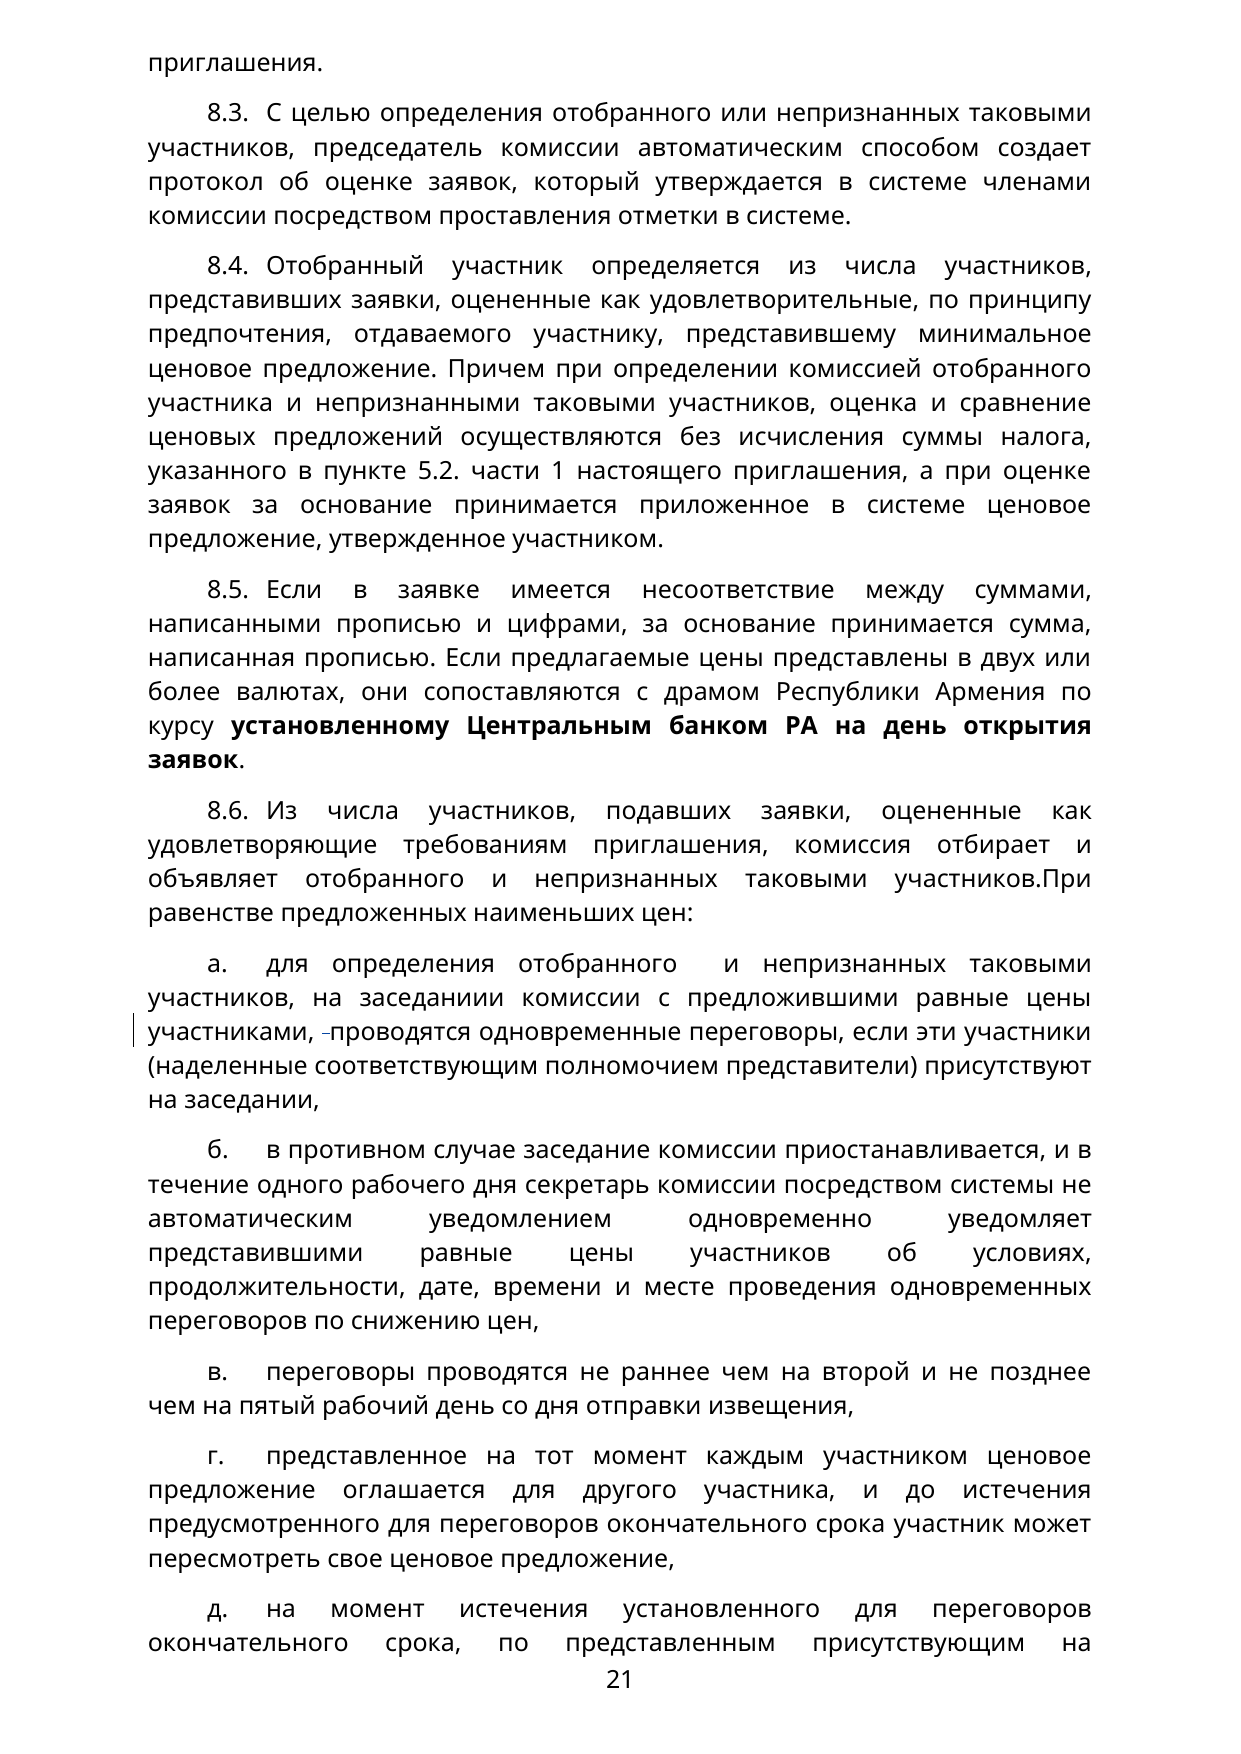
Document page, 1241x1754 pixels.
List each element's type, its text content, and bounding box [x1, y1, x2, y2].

text б. в противном случае заседание комиссии приостанавливается, и в течение одного рабочего дня секретарь комиссии посредством системы не автоматическим уведомлением одновременно уведомляет представившими равные цены участников об условиях, продолжительности, дате, времени и месте проведения одновременных переговоров по снижению цен, [148, 1132, 1092, 1337]
text в. переговоры проводятся не раннее чем на второй и не позднее чем на пятый рабочий день со дня отправки извещения, [148, 1353, 1092, 1421]
text 8.5. Если в заявке имеется несоответствие между суммами, написанными прописью и цифрами, за основание принимается сумма, написанная прописью. Если предлагаемые цены представлены в двух или более валютах, они сопоставляются с драмом Республики Армения по курсу установленному Центральным банком РА на день открытия заявок. [148, 571, 1092, 776]
text 8.6. Из числа участников, подавших заявки, оцененные как удовлетворяющие требованиям приглашения, комиссия отбирает и объявляет отобранного и непризнанных таковыми участников.При равенстве предложенных наименьших цен: [148, 792, 1092, 928]
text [148, 44, 1092, 78]
text г. представленное на тот момент каждым участником ценовое предложение оглашается для другого участника, и до истечения предусмотренного для переговоров окончательного срока участник может пересмотреть свое ценовое предложение, [148, 1438, 1092, 1574]
text 8.3. С целью определения отобранного или непризнанных таковыми участников, председатель комиссии автоматическим способом создает протокол об оценке заявок, который утверждается в системе членами комиссии посредством проставления отметки в системе. [148, 95, 1092, 231]
text 8.4. Отобранный участник определяется из числа участников, представивших заявки, оцененные как удовлетворительные, по принципу предпочтения, отдаваемого участнику, представившему минимальное ценовое предложение. Причем при определении комиссией отобранного участника и непризнанными таковыми участников, оценка и сравнение ценовых предложений осуществляются без исчисления суммы налога, указанного в пункте 5.2. части 1 настоящего приглашения, а при оценке заявок за основание принимается приложенное в системе ценовое предложение, утвержденное участником. [148, 248, 1092, 554]
text а. для определения отобранного и непризнанных таковыми участников, на заседаниии комиссии с предложившими равные цены участниками, проводятся одновременные переговоры, если эти участники (наделенные соответствующим полномочием представители) присутствуют на заседании, [148, 945, 1092, 1116]
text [148, 1591, 1092, 1659]
